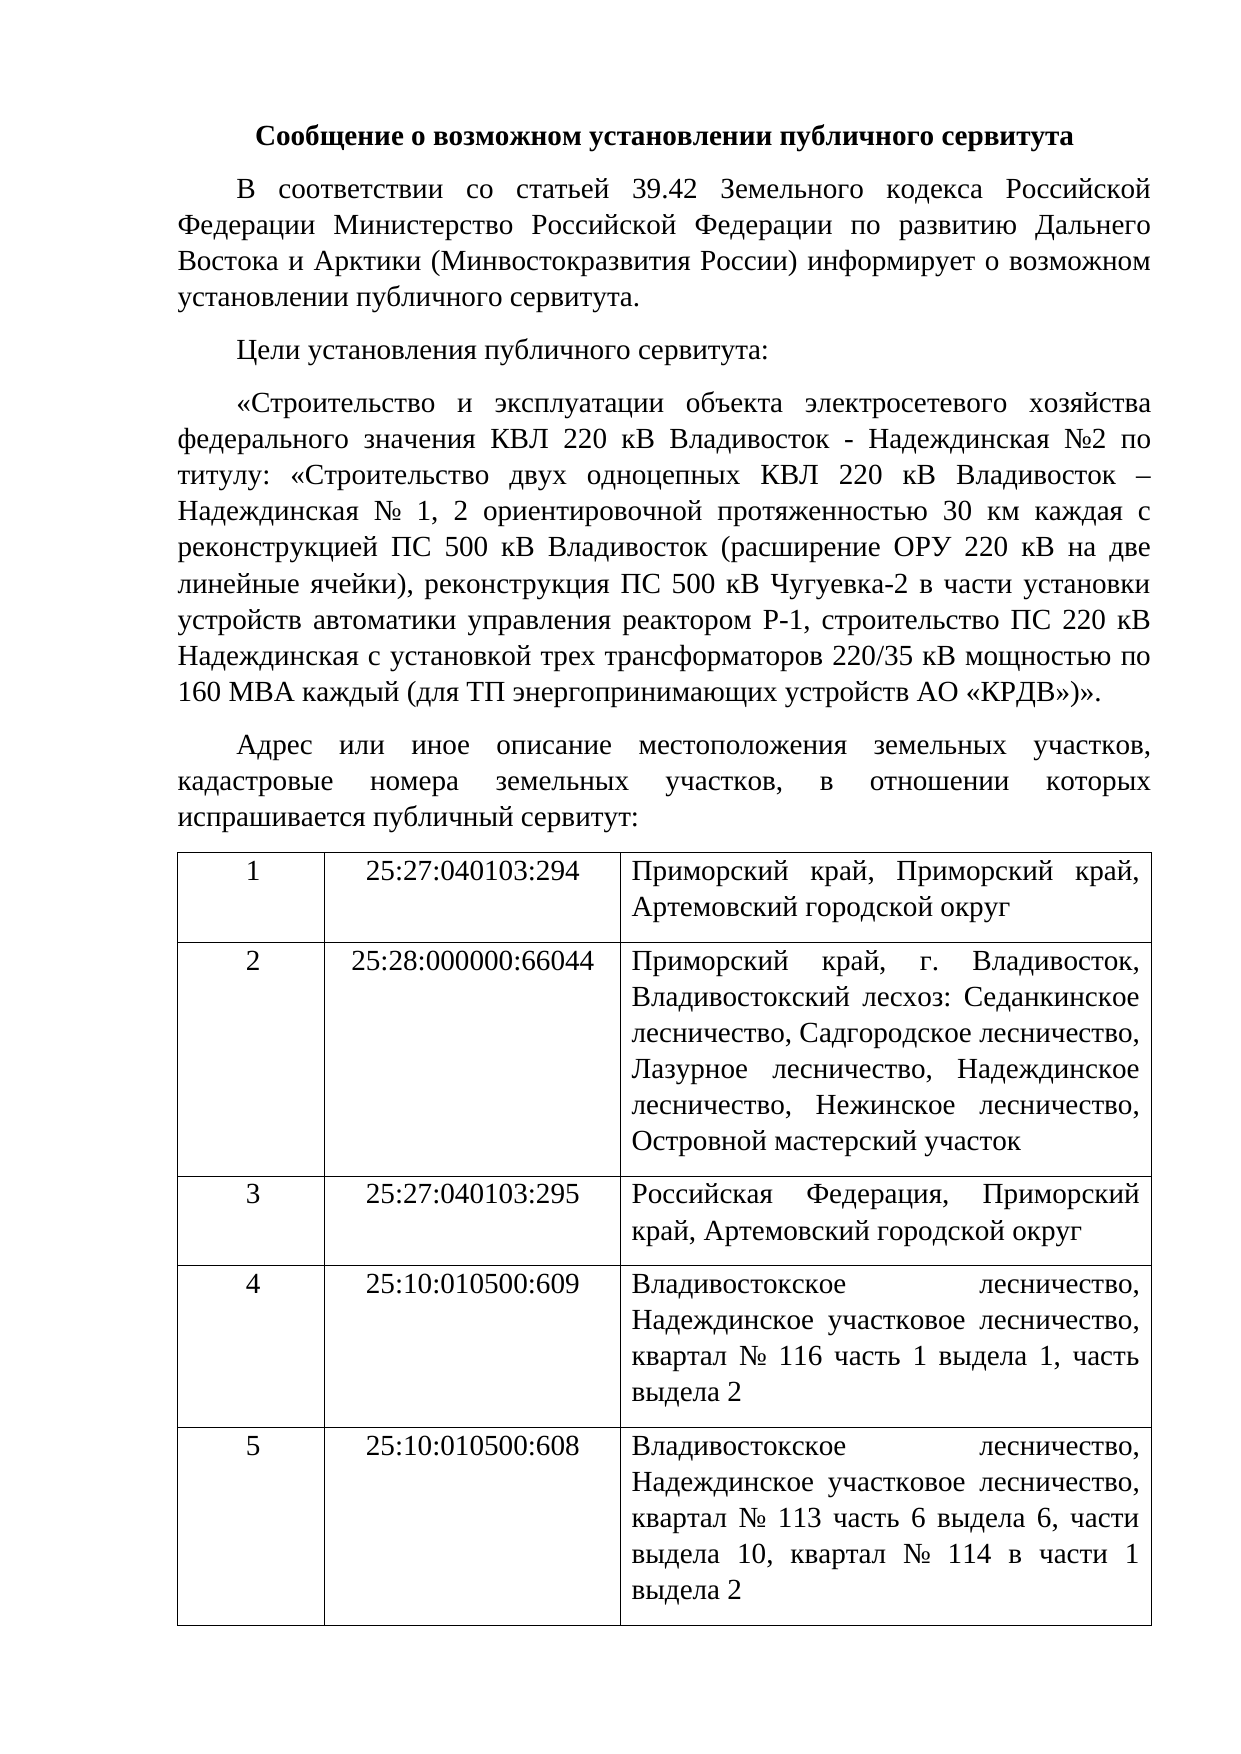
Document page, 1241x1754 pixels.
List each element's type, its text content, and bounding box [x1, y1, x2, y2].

table_cell 25:28:000000:66044 [325, 943, 620, 1176]
table_cell Приморский край, г. Владивосток, Владивостокский лесхоз: Седанкинское лесничество, Садгородское лесничество, Лазурное лесничество, Надеждинское лесничество, Нежинское лесничество, Островной мастерский участок [621, 943, 1151, 1176]
table_cell Владивостокское лесничество, Надеждинское участковое лесничество, квартал № 113 часть 6 выдела 6, части выдела 10, квартал № 114 в части 1 выдела 2 [621, 1428, 1151, 1625]
table_cell Российская Федерация, Приморский край, Артемовский городской округ [621, 1177, 1151, 1265]
table_cell 3 [178, 1177, 324, 1265]
text «Строительство и эксплуатации объекта электросетевого хозяйства федерального значения КВЛ 220 кВ Владивосток - Надеждинская №2 по титулу: «Строительство двух одноцепных КВЛ 220 кВ Владивосток – Надеждинская № 1, 2 ориентировочной протяженностью 30 км каждая с реконструкцией ПС 500 кВ Владивосток (расширение ОРУ 220 кВ на две линейные ячейки), реконструкция ПС 500 кВ Чугуевка-2 в части установки устройств автоматики управления реактором Р-1, строительство ПС 220 кВ Надеждинская с установкой трех трансформаторов 220/35 кВ мощностью по 160 МВА каждый (для ТП энергопринимающих устройств АО «КРДВ»)». [177, 385, 1152, 708]
table_cell 4 [178, 1266, 324, 1427]
table_cell 25:10:010500:608 [325, 1428, 620, 1625]
table_header Приморский край, Приморский край, Артемовский городской округ [621, 853, 1151, 942]
table_header 1 [178, 853, 324, 942]
text Цели установления публичного сервитута: [177, 332, 1152, 366]
table_cell 2 [178, 943, 324, 1176]
table_cell 25:27:040103:295 [325, 1177, 620, 1265]
text Сообщение о возможном установлении публичного сервитута [177, 118, 1152, 152]
table_cell 25:10:010500:609 [325, 1266, 620, 1427]
table_cell Владивостокское лесничество, Надеждинское участковое лесничество, квартал № 116 часть 1 выдела 1, часть выдела 2 [621, 1266, 1151, 1427]
table_header 25:27:040103:294 [325, 853, 620, 942]
table_cell 5 [178, 1428, 324, 1625]
text В соответствии со статьей 39.42 Земельного кодекса Российской Федерации Министерство Российской Федерации по развитию Дальнего Востока и Арктики (Минвостокразвития России) информирует о возможном установлении публичного сервитута. [177, 171, 1152, 313]
text Адрес или иное описание местоположения земельных участков, кадастровые номера земельных участков, в отношении которых испрашивается публичный сервитут: [177, 727, 1152, 833]
